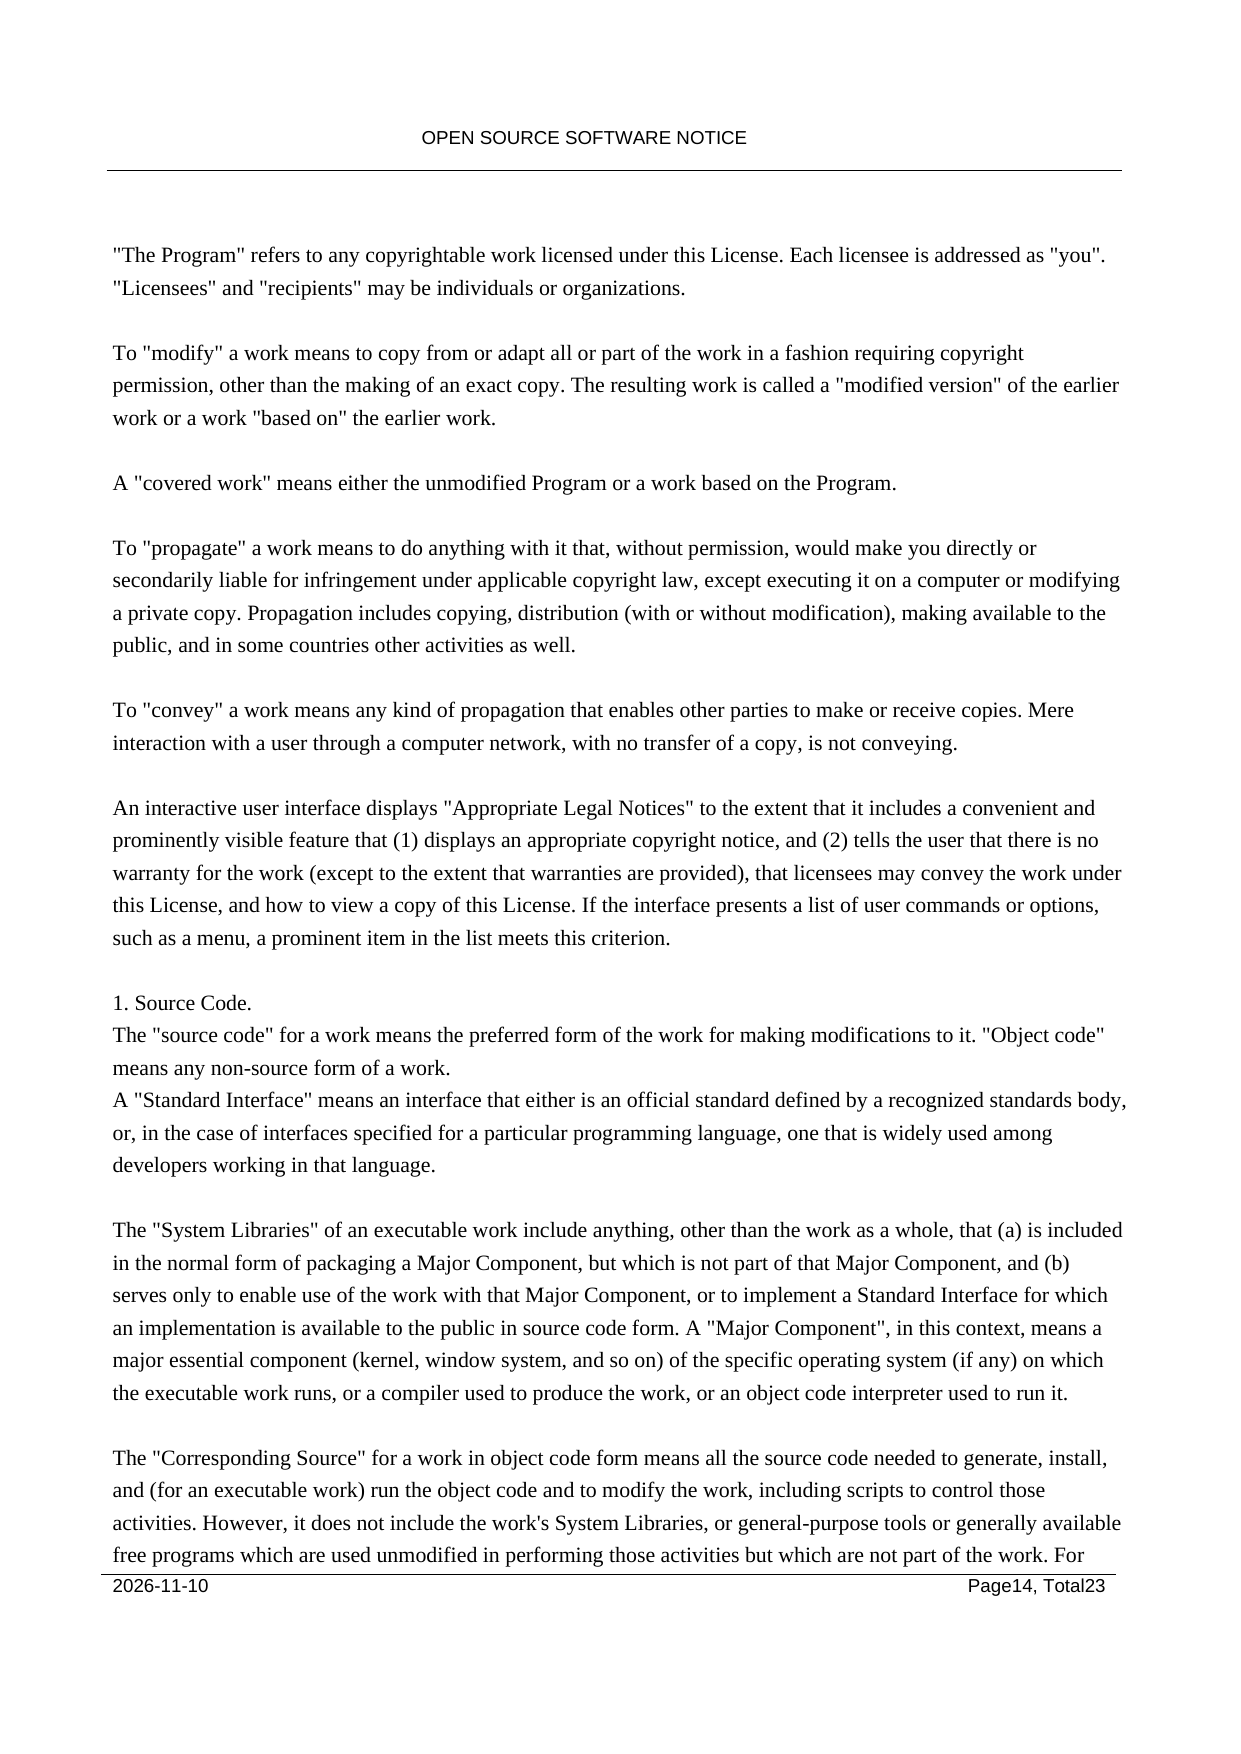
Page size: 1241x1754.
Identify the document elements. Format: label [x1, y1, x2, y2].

text [112, 206, 1128, 1571]
